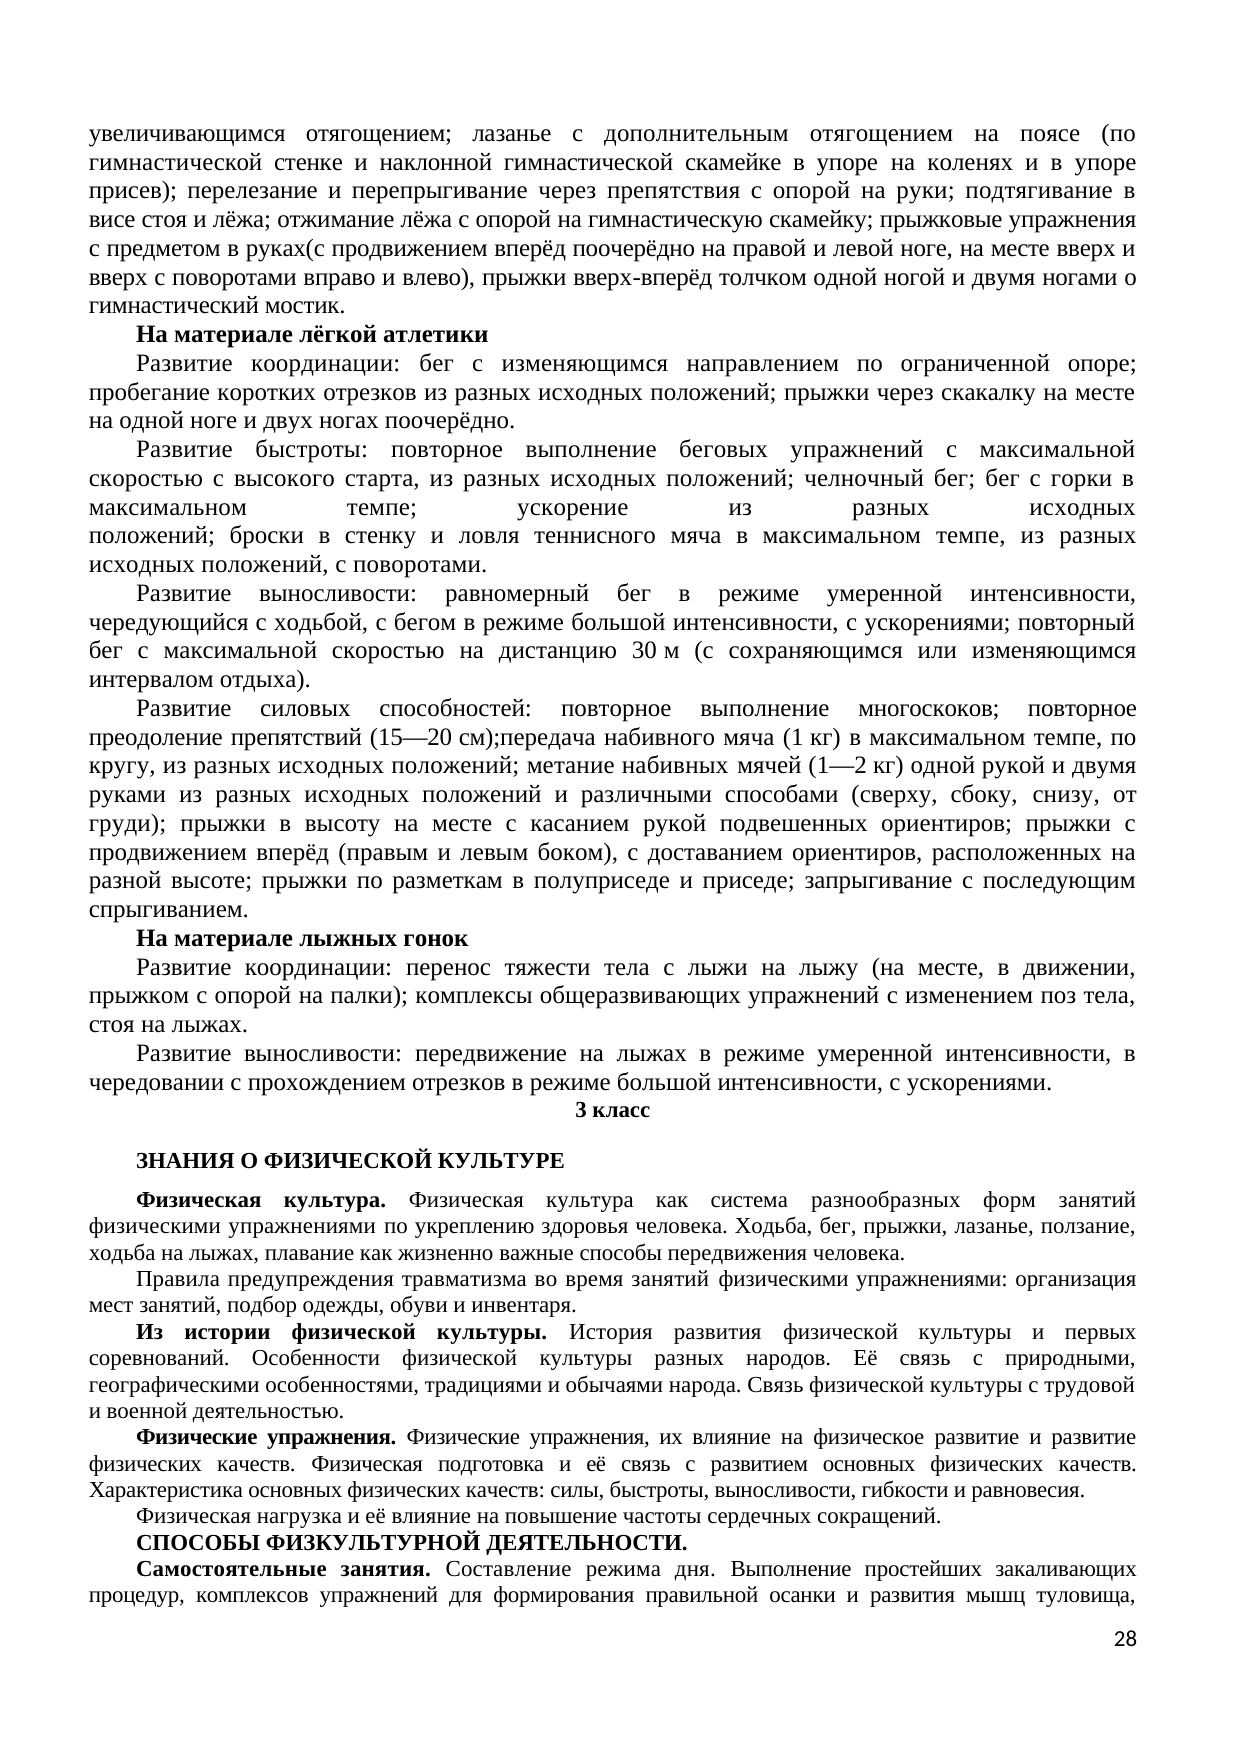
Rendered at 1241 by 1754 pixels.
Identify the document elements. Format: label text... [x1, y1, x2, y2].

text Физические упражнения. Физические упражнения, их влияние на физическое развитие и развитие физических качеств. Физическая подготовка и её связь с развитием основных физических качеств. Характеристика основных физических качеств: силы, быстроты, выносливости, гибкости и равновесия. [88, 1423, 1137, 1502]
text Развитие выносливости: передвижение на лыжах в режиме умеренной интенсивности, в чередовании с прохождением отрезков в режиме большой интенсивности, с ускорениями. [88, 1038, 1137, 1096]
text Развитие быстроты: повторное выполнение беговых упражнений с максимальной скоростью с высокого старта, из разных исходных положений; челночный бег; бег с горки в максимальном темпе; ускорение из разных исходных положений; броски в стенку и ловля теннисного мяча в максимальном темпе, из разных исходных положений, с поворотами. [88, 434, 1137, 578]
text Развитие выносливости: равномерный бег в режиме умеренной интенсивности, чередующийся с ходьбой, с бегом в режиме большой интенсивности, с ускорениями; повторный бег с максимальной скоростью на дистанцию 30 м (с сохраняющимся или изменяющимся интервалом отдыха). [88, 578, 1137, 693]
text Правила предупреждения травматизма во время занятий физическими упражнениями: организация мест занятий, подбор одежды, обуви и инвентаря. [88, 1265, 1137, 1318]
text Развитие координации: перенос тяжести тела с лыжи на лыжу (на месте, в движении, прыжком с опорой на палки); комплексы общеразвивающих упражнений с изменением поз тела, стоя на лыжах. [88, 952, 1137, 1038]
text ЗНАНИЯ О ФИЗИЧЕСКОЙ КУЛЬТУРЕ [88, 1147, 1137, 1173]
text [88, 1555, 1137, 1608]
text На материале лыжных гонок [88, 923, 1137, 952]
text СПОСОБЫ ФИЗКУЛЬТУРНОЙ ДЕЯТЕЛЬНОСТИ. [88, 1529, 1137, 1555]
text Физическая культура. Физическая культура как система разнообразных форм занятий физическими упражнениями по укреплению здоровья человека. Ходьба, бег, прыжки, лазанье, ползание, ходьба на лыжах, плавание как жизненно важные способы передвижения человека. [88, 1186, 1137, 1265]
text Развитие силовых способностей: повторное выполнение многоскоков; повторное преодоление препятствий (15—20 см);передача набивного мяча (1 кг) в максимальном темпе, по кругу, из разных исходных положений; метание набивных мячей (1—2 кг) одной рукой и двумя руками из разных исходных положений и различными способами (сверху, сбоку, снизу, от груди); прыжки в высоту на месте с касанием рукой подвешенных ориентиров; прыжки с продвижением вперёд (правым и левым боком), с доставанием ориентиров, расположенных на разной высоте; прыжки по разметкам в полуприседе и приседе; запрыгивание с последующим спрыгиванием. [88, 693, 1137, 923]
text На материале лёгкой атлетики [88, 319, 1137, 348]
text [88, 118, 1137, 319]
text Из истории физической культуры. История развития физической культуры и первых соревнований. Особенности физической культуры разных народов. Её связь с природными, географическими особенностями, традициями и обычаями народа. Связь физической культуры с трудовой и военной деятельностью. [88, 1318, 1137, 1423]
text Физическая нагрузка и её влияние на повышение частоты сердечных сокращений. [88, 1502, 1137, 1529]
text 3 класс [88, 1096, 1137, 1122]
text Развитие координации: бег с изменяющимся направлением по ограниченной опоре; пробегание коротких отрезков из разных исходных положений; прыжки через скакалку на месте на одной ноге и двух ногах поочерёдно. [88, 348, 1137, 434]
